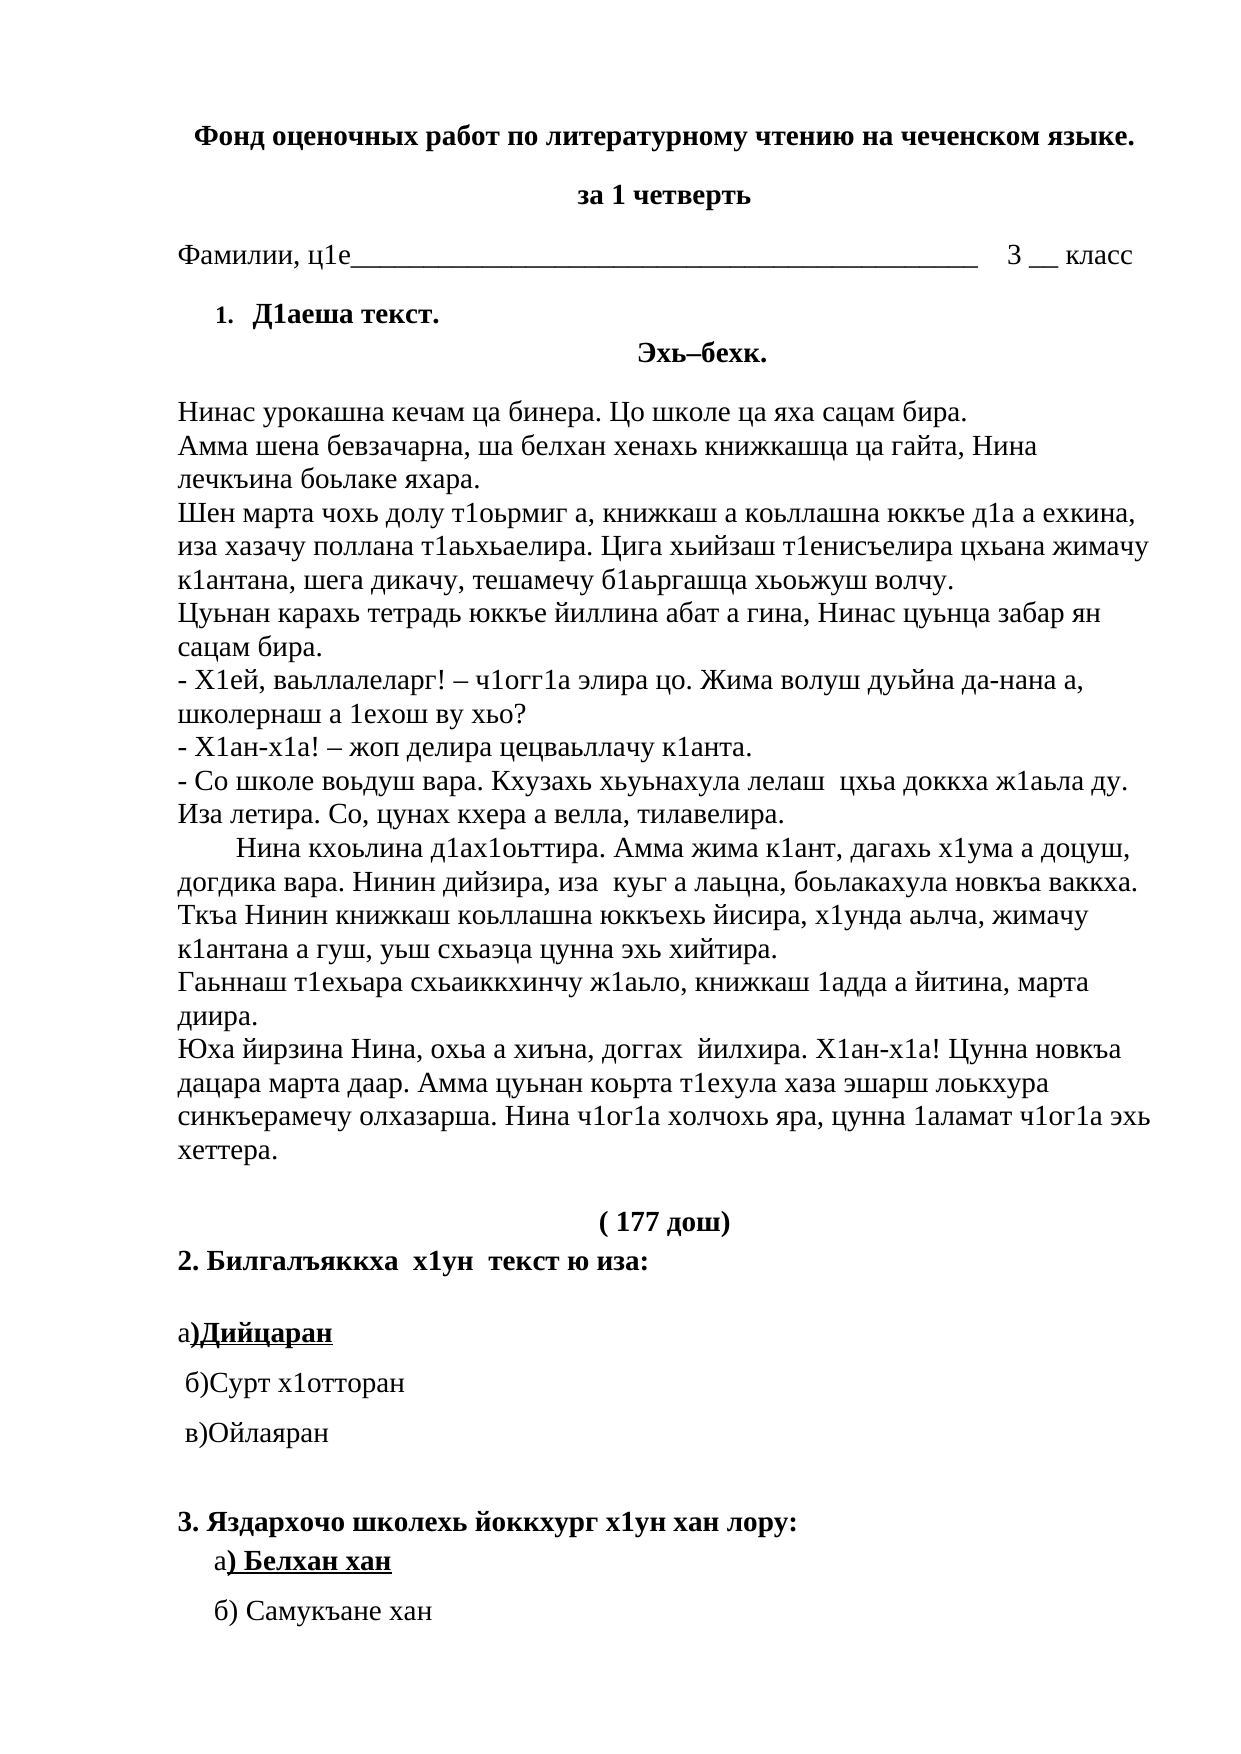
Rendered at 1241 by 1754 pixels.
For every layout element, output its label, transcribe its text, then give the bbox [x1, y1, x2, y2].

text Амма шена бевзачарна, ша белхан хенахь книжкашца ца гайта, Нина лечкъина боьлаке яхара. [177, 428, 1152, 495]
text ( 177 дош) [177, 1204, 1152, 1238]
text а)Дийцаран [177, 1315, 1152, 1348]
text - Х1ей, ваьллалеларг! – ч1огг1а элира цо. Жима волуш дуьйна да-нана а, школернаш а 1ехош ву хьо? [177, 662, 1152, 729]
text 2. Билгалъяккха х1ун текст ю иза: [177, 1243, 1152, 1276]
text 3. Яздархочо школехь йоккхург х1ун хан лору: [177, 1504, 1152, 1538]
text Нина кхоьлина д1ах1оьттира. Амма жима к1ант, дагахь х1ума а доцуш, догдика вара. Нинин дийзира, иза куьг а лаьцна, боьлакахула новкъа ваккха. [177, 830, 1152, 897]
text Юха йирзина Нина, охьа а хиъна, доггах йилхира. Х1ан-х1а! Цунна новкъа дацара марта даар. Амма цуьнан коьрта т1ехула хаза эшарш лоькхура синкъерамечу олхазарша. Нина ч1ог1а холчохь яра, цунна 1аламат ч1ог1а эхь хеттера. [177, 1031, 1152, 1166]
text Шен марта чохь долу т1оьрмиг а, книжкаш а коьллашна юккъе д1а а ехкина, иза хазачу поллана т1аьхьаелира. Цига хьийзаш т1енисъелира цхьана жимачу к1антана, шега дикачу, тешамечу б1аьргашца хьоьжуш волчу. [177, 495, 1152, 595]
text Ткъа Нинин книжкаш коьллашна юккъехь йисира, х1унда аьлча, жимачу к1антана а гуш, уьш схьаэца цунна эхь хийтира. [177, 897, 1152, 964]
text б)Сурт х1отторан [177, 1365, 1152, 1399]
list Д1аеша текст. [215, 296, 1152, 330]
text Гаьннаш т1ехьара схьаиккхинчу ж1аьло, книжкаш 1адда а йитина, марта диира. [177, 964, 1152, 1031]
text б) Самукъане хан [177, 1593, 1152, 1627]
text Фамилии, ц1е___________________________________________ 3 __ класс [177, 237, 1152, 270]
text Цуьнан карахь тетрадь юккъе йиллина абат а гина, Нинас цуьнца забар ян сацам бира. [177, 595, 1152, 662]
text Нинас урокашна кечам ца бинера. Цо школе ца яха сацам бира. [177, 394, 1152, 428]
text за 1 четверть [177, 177, 1152, 211]
list Эхь–бехк. [252, 335, 1152, 368]
text в)Ойлаяран [177, 1415, 1152, 1449]
text Фонд оценочных работ по литературному чтению на чеченском языке. [177, 118, 1152, 152]
text - Со школе воьдуш вара. Кхузахь хьуьнахула лелаш цхьа доккха ж1аьла ду. Иза летира. Со, цунах кхера а велла, тилавелира. [177, 763, 1152, 830]
text - Х1ан-х1а! – жоп делира цецваьллачу к1анта. [177, 729, 1152, 763]
text а) Белхан хан [177, 1543, 1152, 1576]
